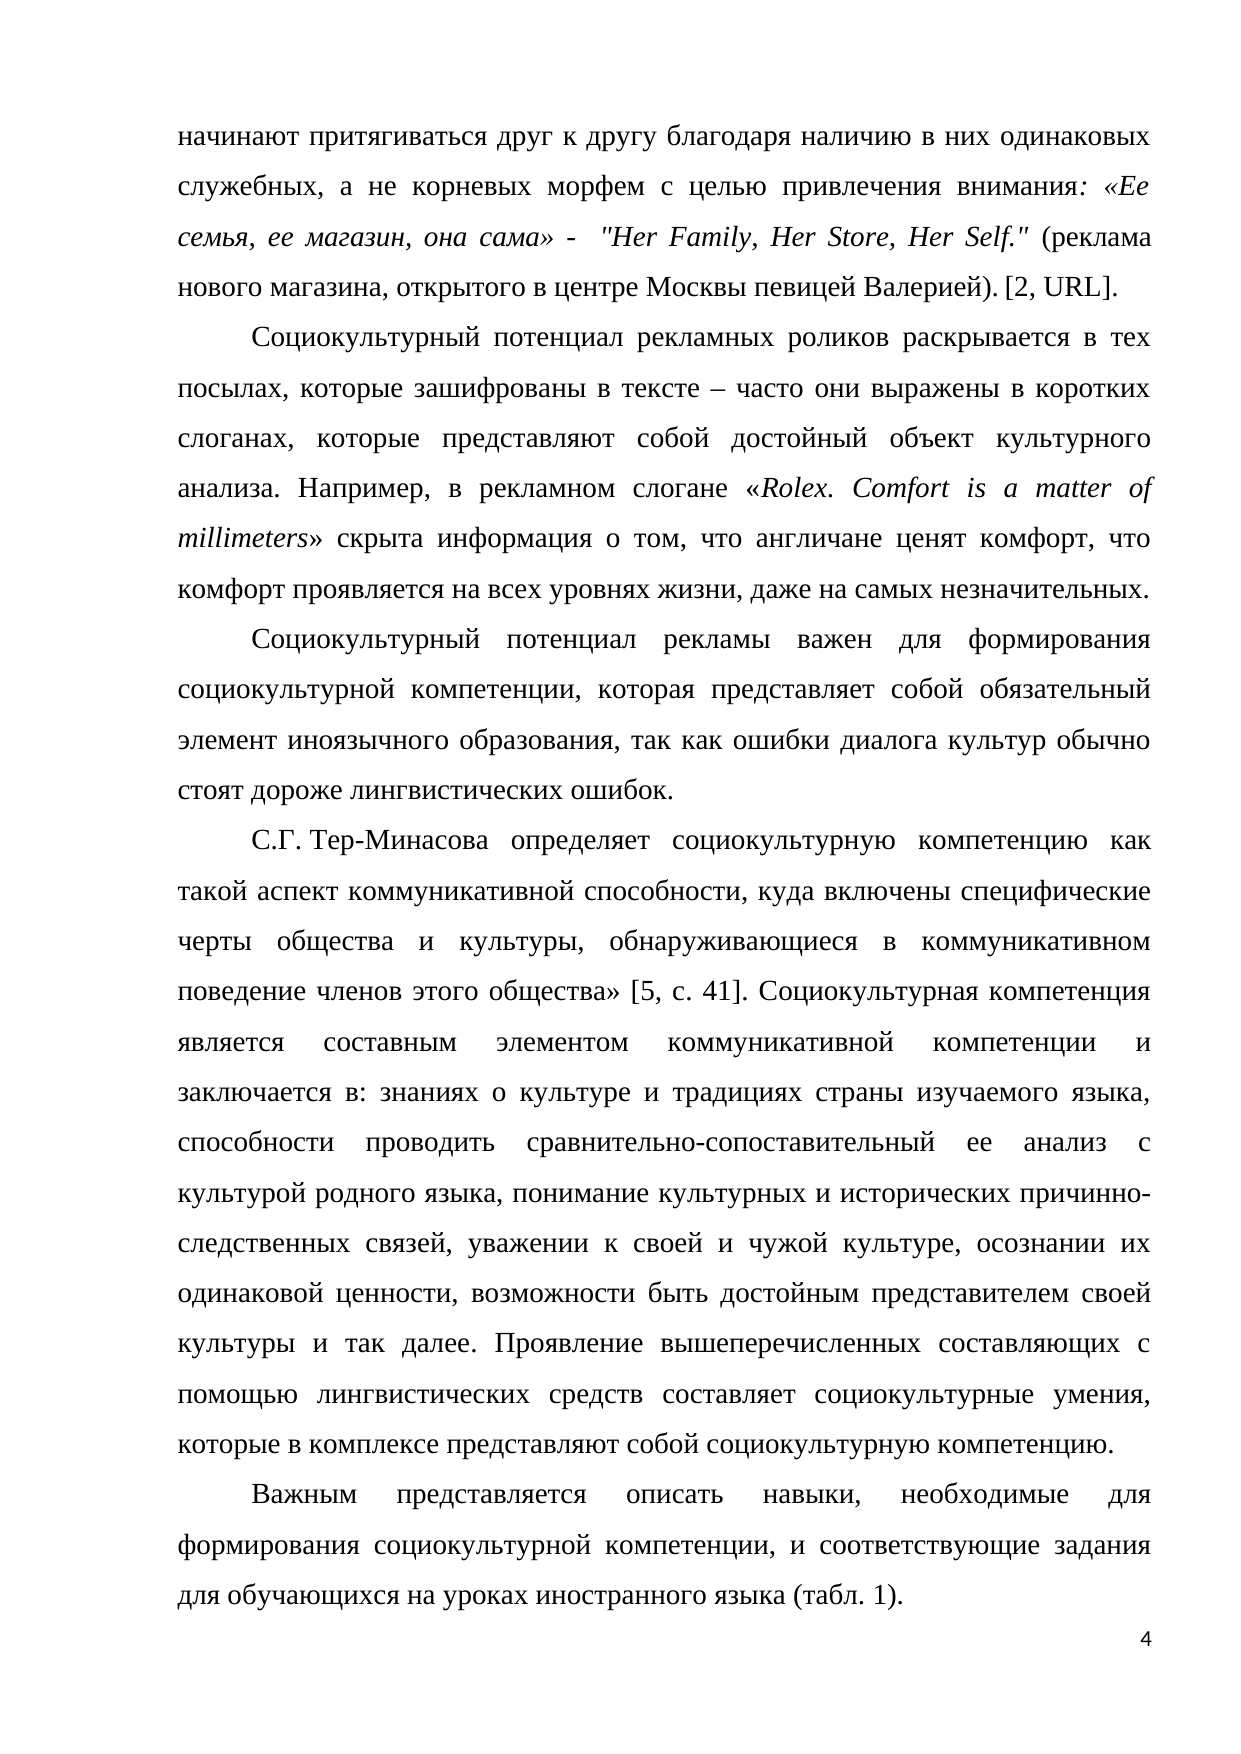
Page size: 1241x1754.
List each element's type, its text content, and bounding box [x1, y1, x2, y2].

text Социокультурный потенциал рекламных роликов раскрывается в тех посылах, которые зашифрованы в тексте – часто они выражены в коротких слоганах, которые представляют собой достойный объект культурного анализа. Например, в рекламном слогане «Rolex. Comfort is a matter of millimeters» скрыта информация о том, что англичане ценят комфорт, что комфорт проявляется на всех уровнях жизни, даже на самых незначительных. [177, 319, 1152, 604]
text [177, 118, 1152, 303]
text Социокультурный потенциал рекламы важен для формирования социокультурной компетенции, которая представляет собой обязательный элемент иноязычного образования, так как ошибки диалога культур обычно стоят дороже лингвистических ошибок. [177, 621, 1152, 806]
text Важным представляется описать навыки, необходимые для формирования социокультурной компетенции, и соответствующие задания для обучающихся на уроках иностранного языка (табл. 1). [177, 1477, 1152, 1611]
text С.Г. Тер-Минасова определяет социокультурную компетенцию как такой аспект коммуникативной способности, куда включены специфические черты общества и культуры, обнаруживающиеся в коммуникативном поведение членов этого общества» [5, с. 41]. Социокультурная компетенция является составным элементом коммуникативной компетенции и заключается в: знаниях о культуре и традициях страны изучаемого языка, способности проводить сравнительно-сопоставительный ее анализ с культурой родного языка, понимание культурных и исторических причинно-следственных связей, уважении к своей и чужой культуре, осознании их одинаковой ценности, возможности быть достойным представителем своей культуры и так далее. Проявление вышеперечисленных составляющих с помощью лингвистических средств составляет социокультурные умения, которые в комплексе представляют собой социокультурную компетенцию. [177, 822, 1152, 1460]
